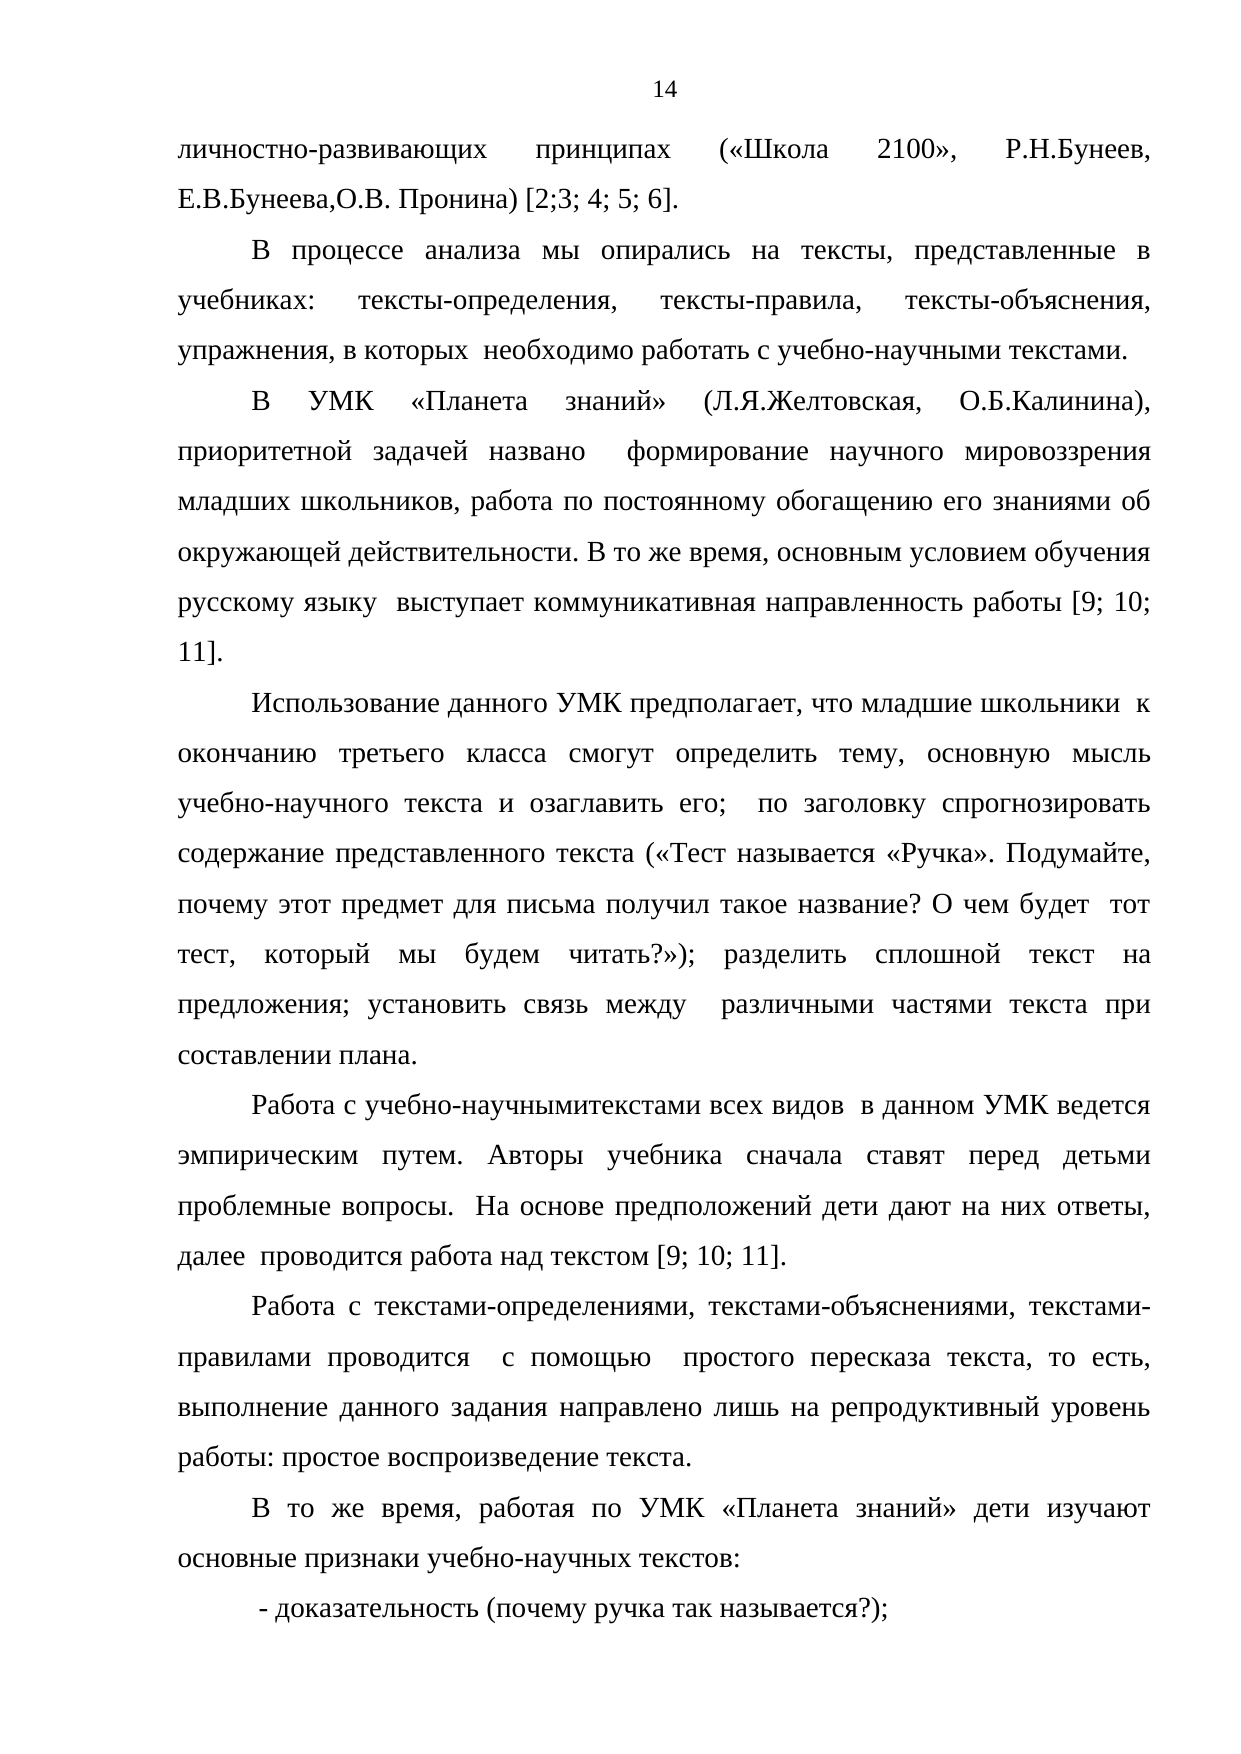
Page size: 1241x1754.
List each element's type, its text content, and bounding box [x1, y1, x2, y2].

text В то же время, работая по УМК «Планета знаний» дети изучают основные признаки учебно-научных текстов: [177, 1490, 1152, 1573]
text - доказательность (почему ручка так называется?); [177, 1590, 1152, 1624]
text Использование данного УМК предполагает, что младшие школьники к окончанию третьего класса смогут определить тему, основную мысль учебно-научного текста и озаглавить его; по заголовку спрогнозировать содержание представленного текста («Тест называется «Ручка». Подумайте, почему этот предмет для письма получил такое название? О чем будет тот тест, который мы будем читать?»); разделить сплошной текст на предложения; установить связь между различными частями текста при составлении плана. [177, 685, 1152, 1070]
text Работа с учебно-научнымитекстами всех видов в данном УМК ведется эмпирическим путем. Авторы учебника сначала ставят перед детьми проблемные вопросы. На основе предположений дети дают на них ответы, далее проводится работа над текстом [9; 10; 11]. [177, 1087, 1152, 1272]
text Работа с текстами-определениями, текстами-объяснениями, текстами-правилами проводится с помощью простого пересказа текста, то есть, выполнение данного задания направлено лишь на репродуктивный уровень работы: простое воспроизведение текста. [177, 1288, 1152, 1473]
text В процессе анализа мы опирались на тексты, представленные в учебниках: тексты-определения, тексты-правила, тексты-объяснения, упражнения, в которых необходимо работать с учебно-научными текстами. [177, 232, 1152, 366]
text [177, 131, 1152, 215]
text В УМК «Планета знаний» (Л.Я.Желтовская, О.Б.Калинина), приоритетной задачей названо формирование научного мировоззрения младших школьников, работа по постоянному обогащению его знаниями об окружающей действительности. В то же время, основным условием обучения русскому языку выступает коммуникативная направленность работы [9; 10; 11]. [177, 383, 1152, 668]
